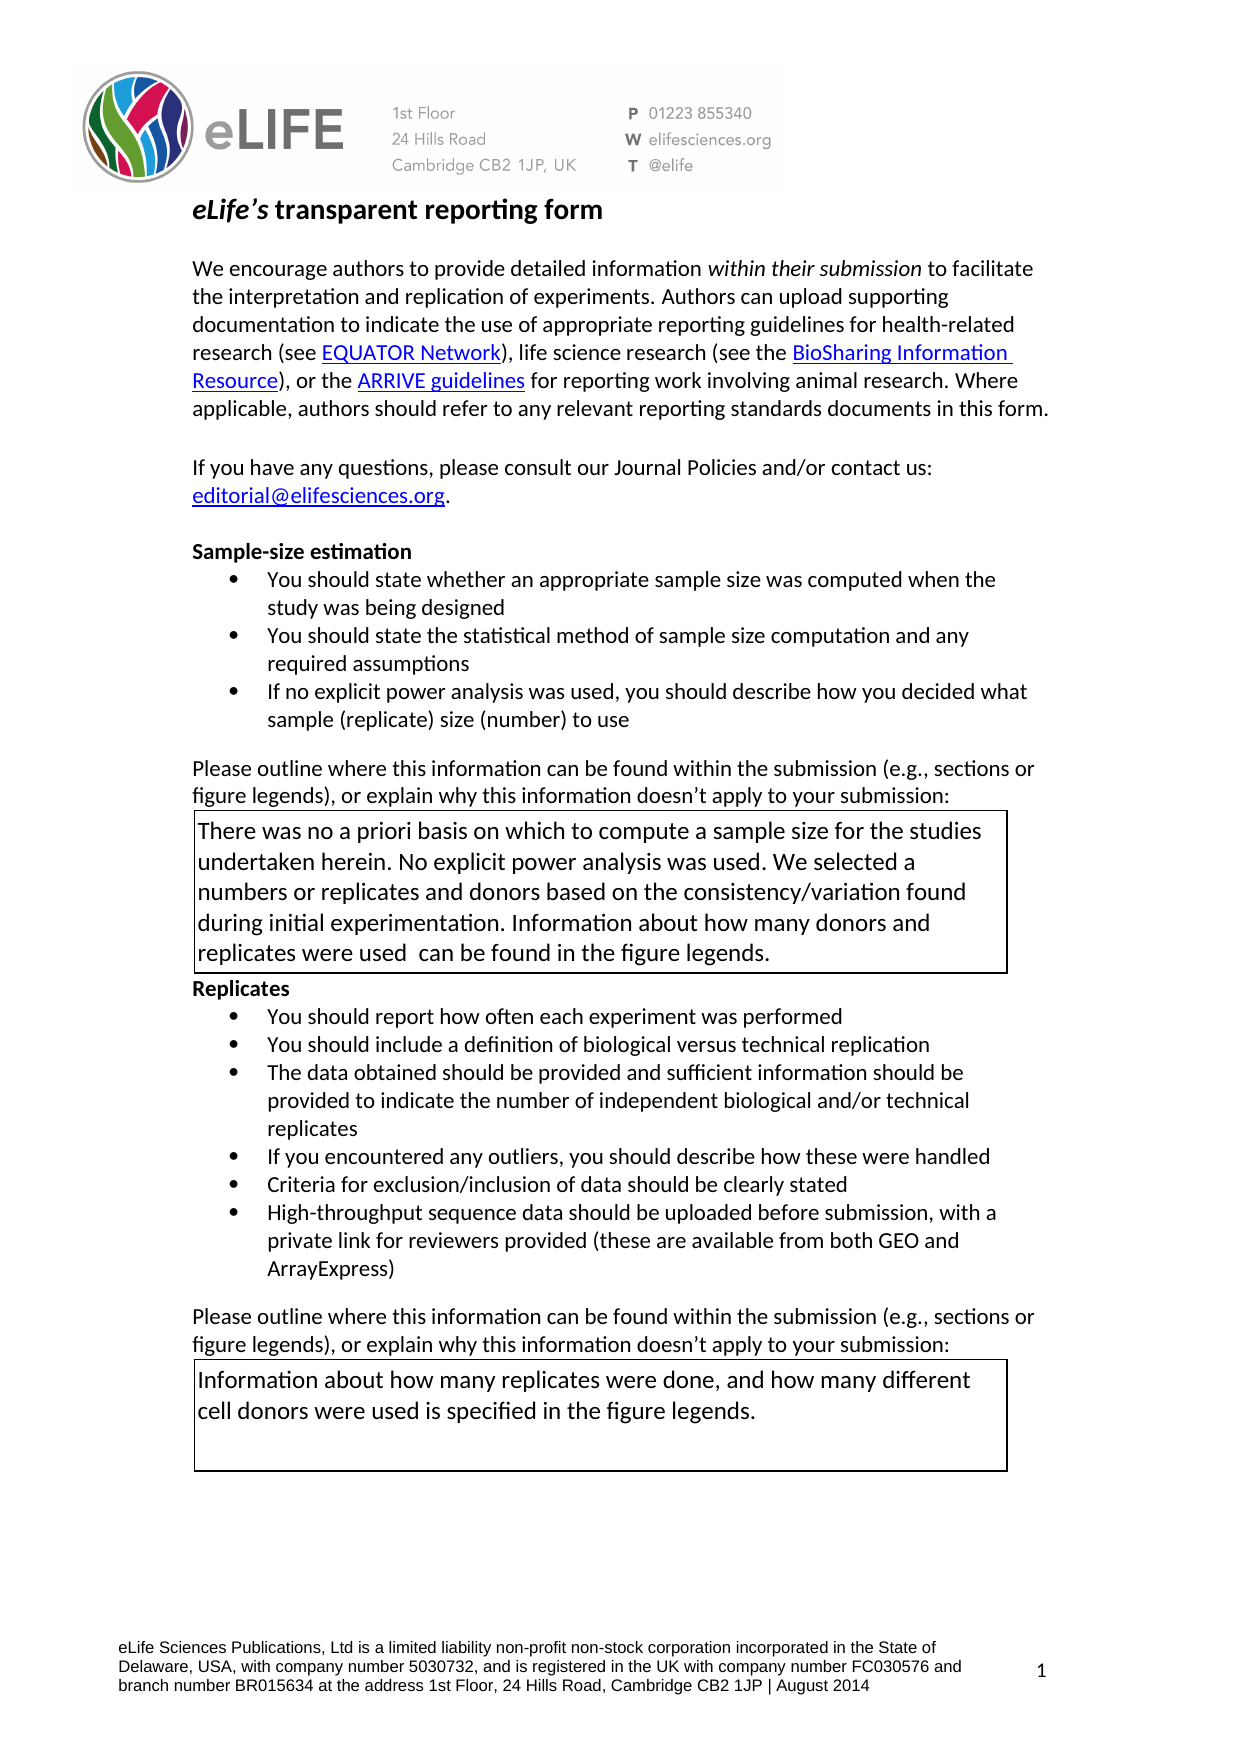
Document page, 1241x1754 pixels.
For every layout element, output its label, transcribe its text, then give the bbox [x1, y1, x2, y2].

list The data obtained should be provided and sufficient information should be provided to indicate the number of independent biological and/or technical replicates [229, 1058, 1053, 1142]
list You should include a definition of biological versus technical replication [229, 1030, 1053, 1058]
list You should state the statistical method of sample size computation and any required assumptions [229, 621, 1053, 677]
text Information about how many replicates were done, and how many different cell donors were used is specified in the figure legends. [195, 1362, 1006, 1425]
list You should state whether an appropriate sample size was computed when the study was being designed [229, 565, 1053, 621]
list Criteria for exclusion/inclusion of data should be clearly stated [229, 1170, 1053, 1198]
text Replicates [192, 838, 1053, 1002]
text If you have any questions, please consult our Journal Policies and/or contact us: editorial@elifesciences.org. [192, 453, 1053, 509]
list You should report how often each experiment was performed [229, 1002, 1053, 1030]
list If no explicit power analysis was used, you should describe how you decided what sample (replicate) size (number) to use [229, 677, 1053, 733]
picture [73, 59, 784, 191]
text We encourage authors to provide detailed information within their submission to facilitate the interpretation and replication of experiments. Authors can upload supporting documentation to indicate the use of appropriate reporting guidelines for health-related research (see EQUATOR Network), life science research (see the BioSharing Information Resource), or the ARRIVE guidelines for reporting work involving animal research. Where applicable, authors should refer to any relevant reporting standards documents in this form. [192, 254, 1053, 423]
list If you encountered any outliers, you should describe how these were handled [229, 1142, 1053, 1170]
list High-throughput sequence data should be uploaded before submission, with a private link for reviewers provided (these are available from both GEO and ArrayExpress) [229, 1198, 1053, 1282]
text eLife’s transparent reporting form [192, 191, 1053, 226]
text There was no a priori basis on which to compute a sample size for the studies undertaken herein. No explicit power analysis was used. We selected a numbers or replicates and donors based on the consistency/variation found during initial experimentation. Information about how many donors and replicates were used can be found in the figure legends. [195, 813, 1006, 970]
text Sample-size estimation [192, 537, 1053, 565]
